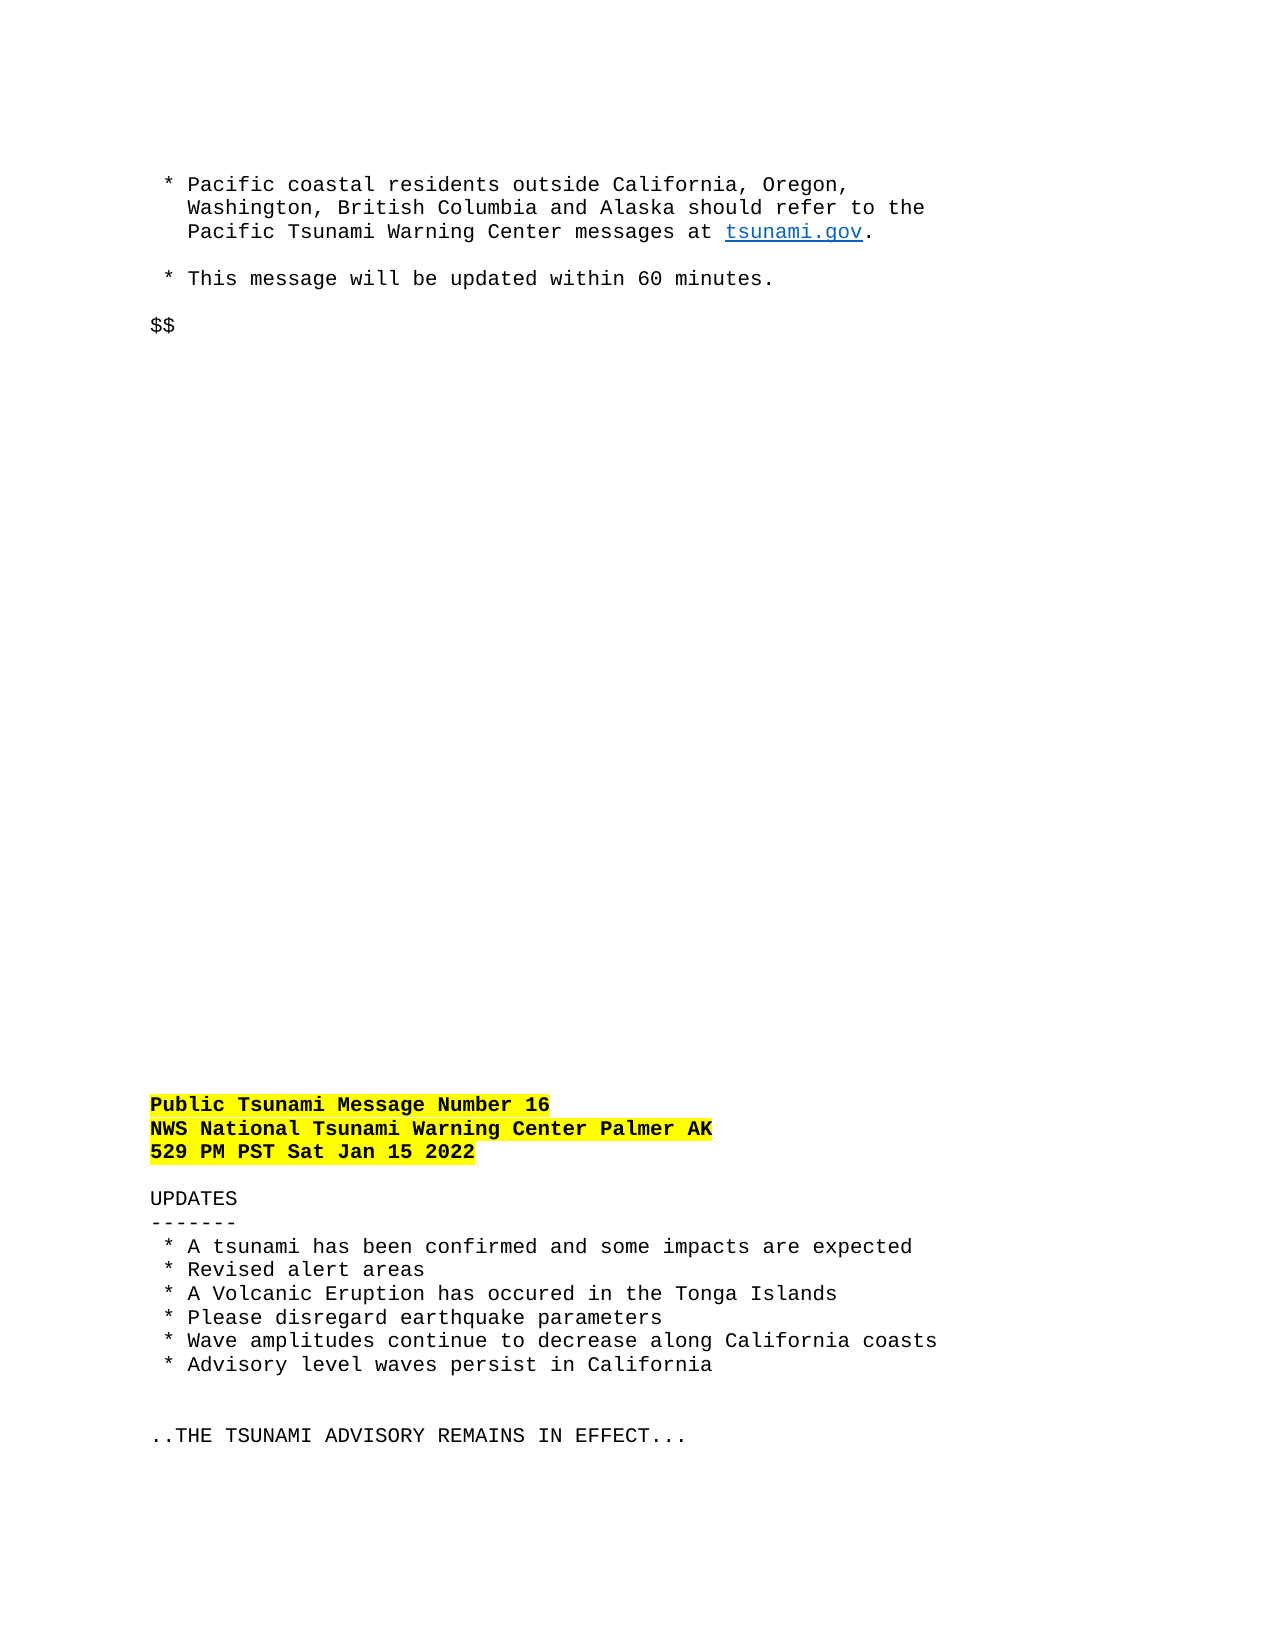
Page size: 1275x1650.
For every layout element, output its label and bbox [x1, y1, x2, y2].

text [150, 150, 1125, 339]
text [150, 1094, 1125, 1496]
